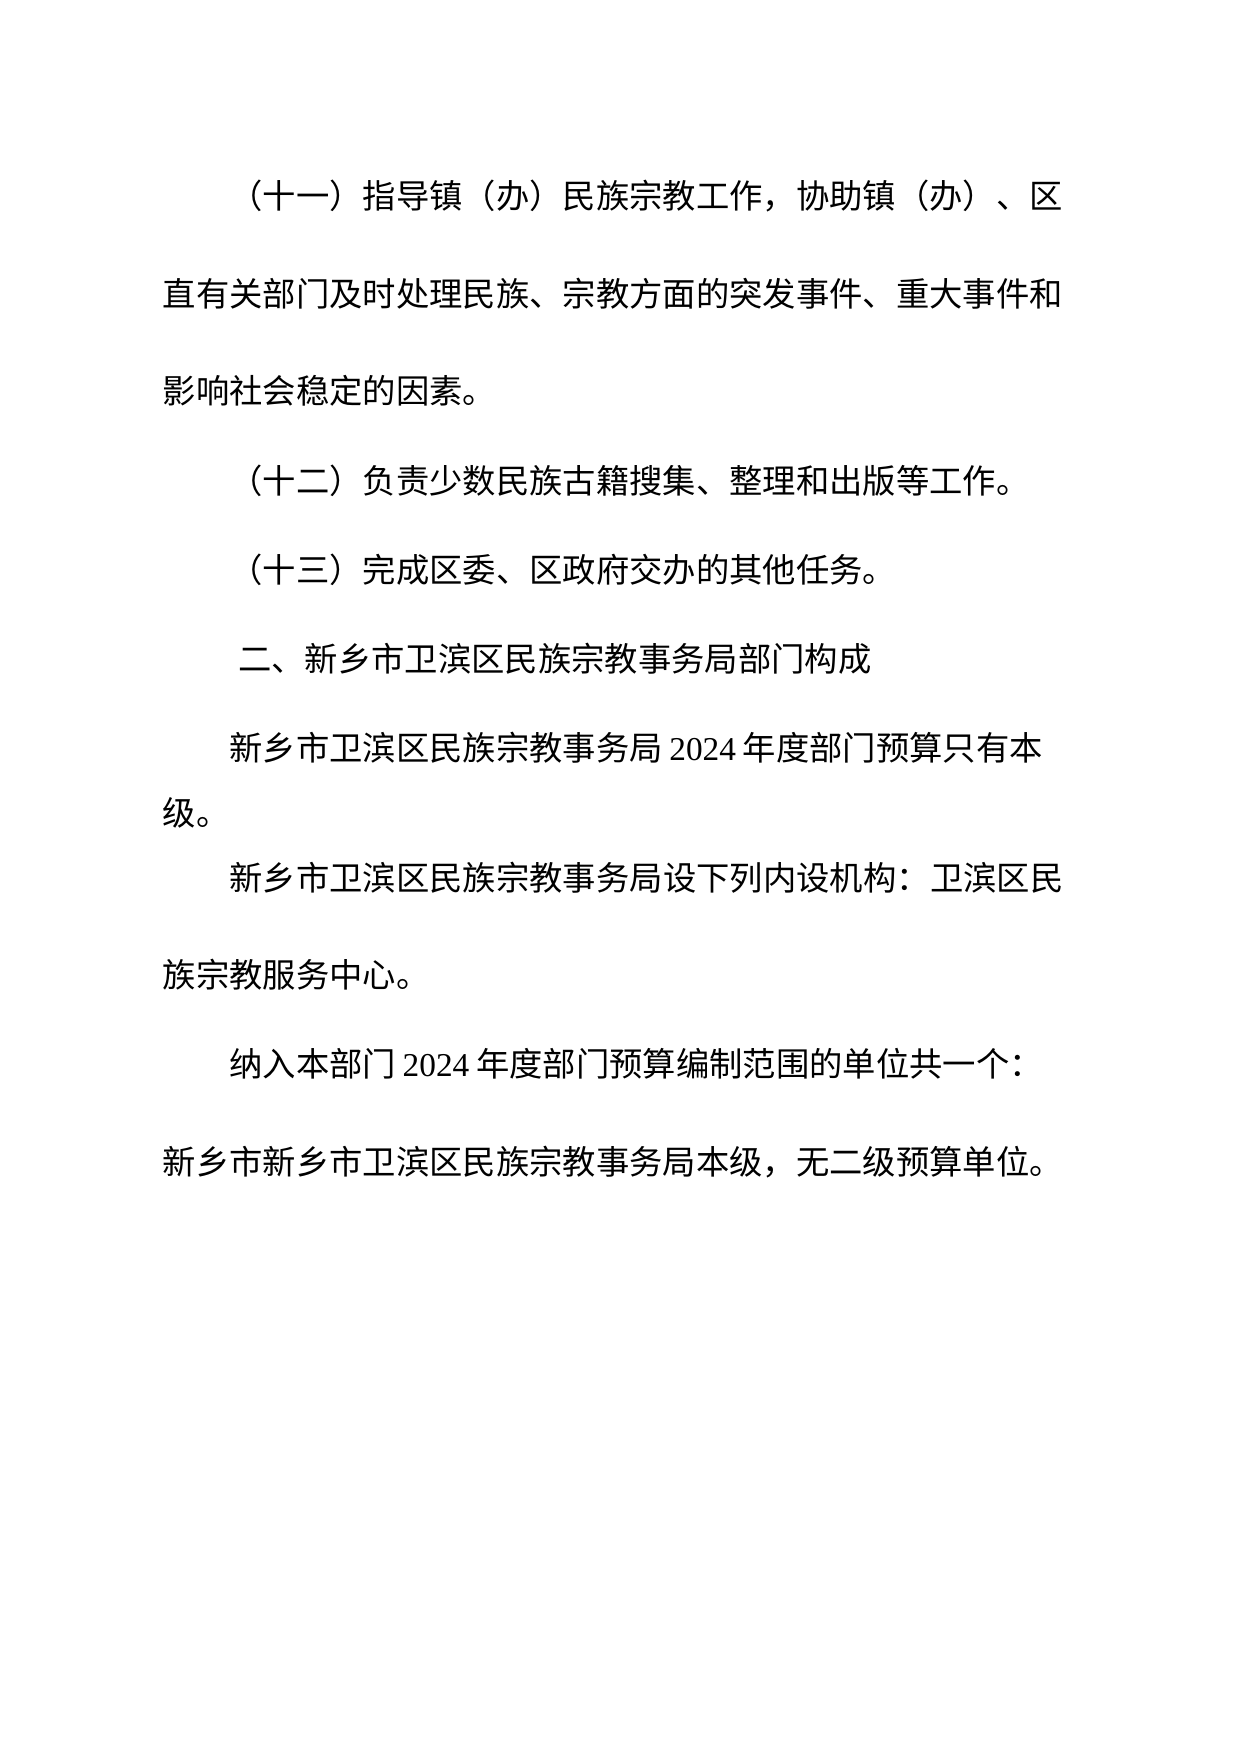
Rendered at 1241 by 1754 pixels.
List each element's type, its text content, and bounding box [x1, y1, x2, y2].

text 二、新乡市卫滨区民族宗教事务局部门构成 [162, 624, 1063, 689]
text 新乡市卫滨区民族宗教事务局2024年度部门预算只有本级。 [162, 713, 1063, 843]
text （十二）负责少数民族古籍搜集、整理和出版等工作。 [162, 446, 1063, 511]
text （十三）完成区委、区政府交办的其他任务。 [162, 535, 1063, 600]
list 新乡市卫滨区民族宗教事务局设下列内设机构：卫滨区民族宗教服务中心。 [162, 843, 1063, 1006]
text （十一）指导镇（办）民族宗教工作，协助镇（办）、区直有关部门及时处理民族、宗教方面的突发事件、重大事件和影响社会稳定的因素。 [162, 162, 1063, 422]
text 纳入本部门2024年度部门预算编制范围的单位共一个：新乡市新乡市卫滨区民族宗教事务局本级，无二级预算单位。 [162, 1030, 1063, 1192]
